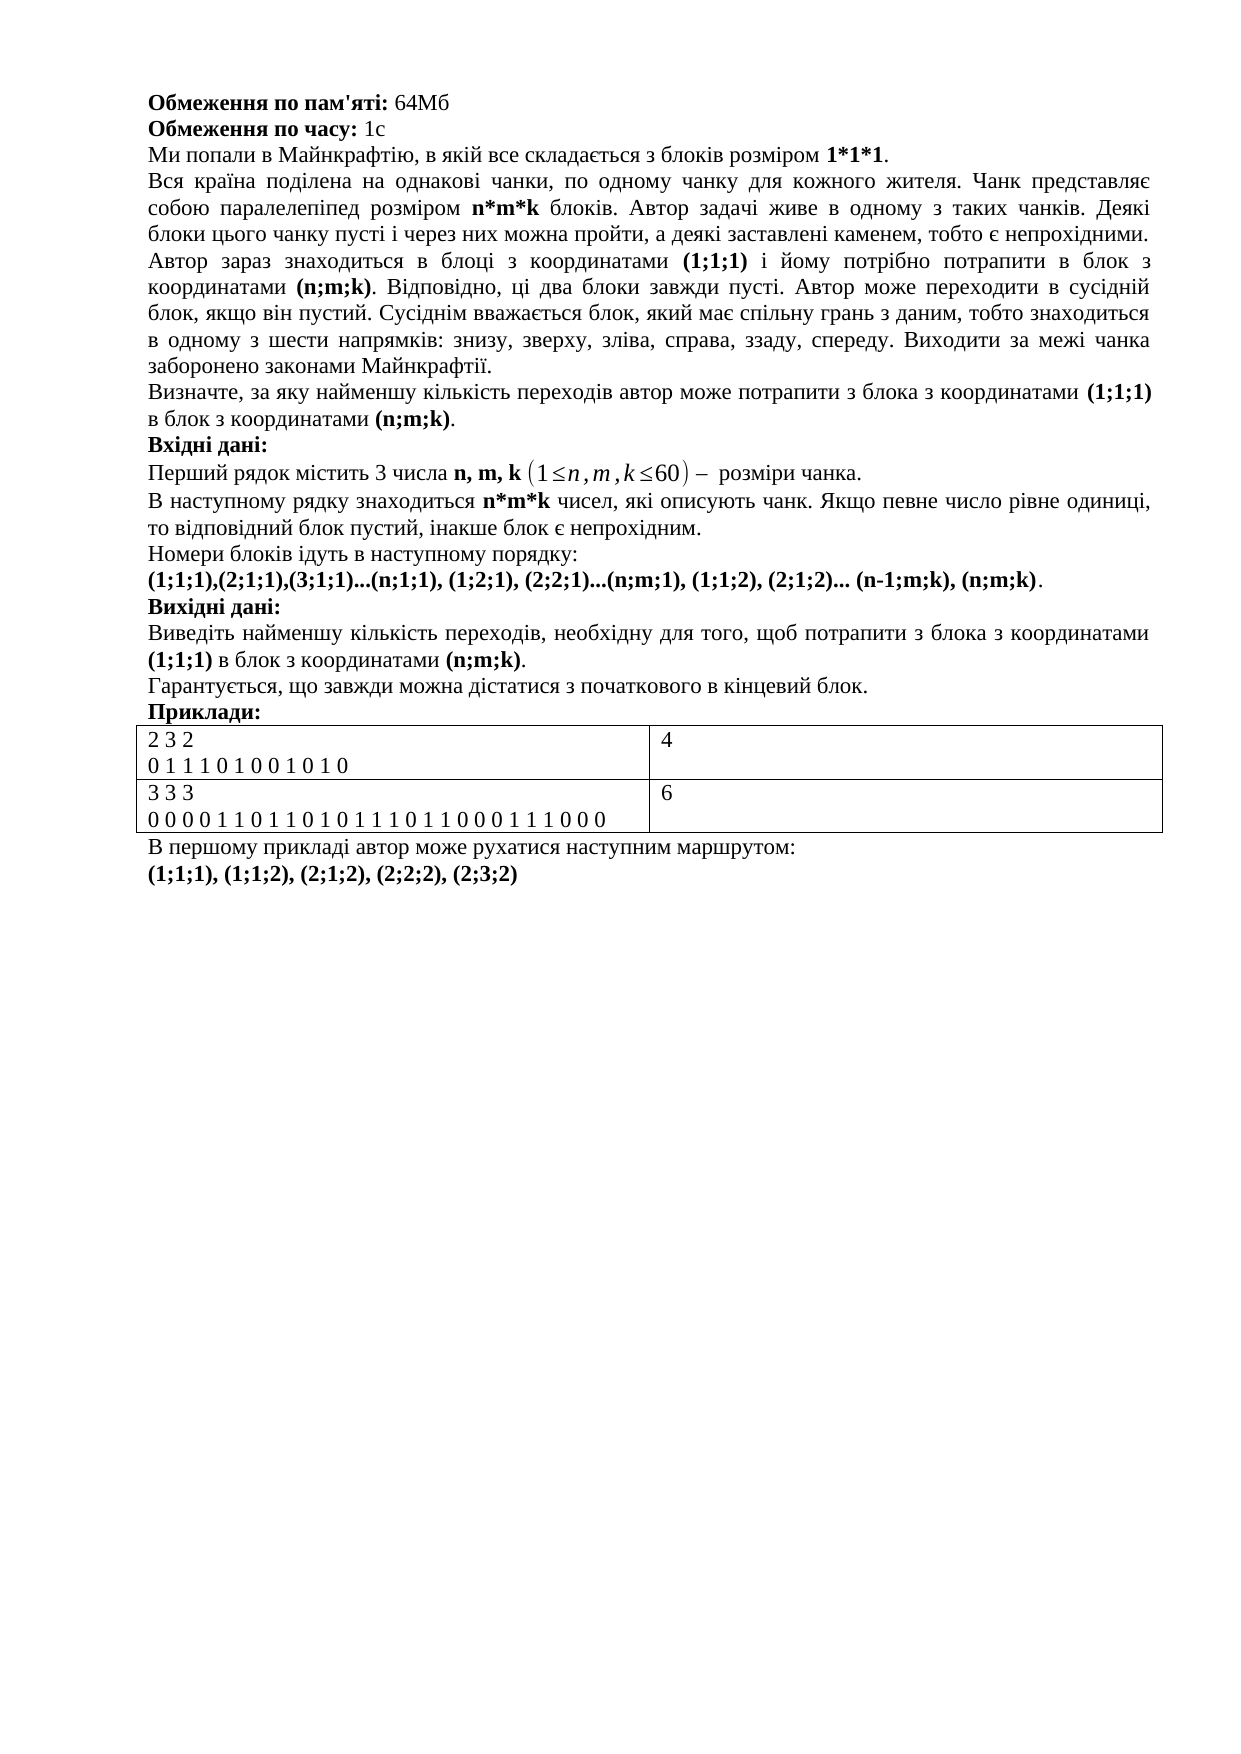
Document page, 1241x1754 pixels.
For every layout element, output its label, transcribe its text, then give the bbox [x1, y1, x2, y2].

text Приклади: [148, 698, 1152, 725]
text Вся країна поділена на однакові чанки, по одному чанку для кожного жителя. Чанк представляє собою паралелепіпед розміром n*m*k блоків. Автор задачі живе в одному з таких чанків. Деякі блоки цього чанку пусті і через них можна пройти, а деякі заставлені каменем, тобто є непрохідними. Автор зараз знаходиться в блоці з координатами (1;1;1) і йому потрібно потрапити в блок з координатами (n;m;k). Відповідно, ці два блоки завжди пусті. Автор може переходити в сусідній блок, якщо він пустий. Сусіднім вважається блок, який має спільну грань з даним, тобто знаходиться в одному з шести напрямків: знизу, зверху, зліва, справа, ззаду, спереду. Виходити за межі чанка заборонено законами Майнкрафтії. [148, 168, 1152, 378]
table_cell 6 [650, 780, 1162, 832]
text Визначте, за яку найменшу кількість переходів автор може потрапити з блока з координатами (1;1;1) в блок з координатами (n;m;k). [148, 378, 1152, 431]
text Обмеження по часу: 1с [148, 115, 1152, 141]
text Перший рядок містить 3 числа n, m, k – розміри чанка. [148, 457, 1152, 487]
text (1;1;1),(2;1;1),(3;1;1)...(n;1;1), (1;2;1), (2;2;1)...(n;m;1), (1;1;2), (2;1;2)... (n-1;m;k), (n;m;k). [148, 567, 1152, 593]
text Виведіть найменшу кількість переходів, необхідну для того, щоб потрапити з блока з координатами (1;1;1) в блок з координатами (n;m;k). [148, 619, 1152, 672]
text Обмеження по пам'яті: 64Мб [148, 88, 1152, 115]
text Гарантується, що завжди можна дістатися з початкового в кінцевий блок. [148, 672, 1152, 698]
table_cell 3 3 3 0 0 0 0 1 1 0 1 1 0 1 0 1 1 1 0 1 1 0 0 0 1 1 1 0 0 0 [137, 780, 649, 832]
text В наступному рядку знаходиться n*m*k чисел, які описують чанк. Якщо певне число рівне одиниці, то відповідний блок пустий, інакше блок є непрохідним. [148, 487, 1152, 540]
text Вхідні дані: [148, 431, 1152, 457]
text (1;1;1), (1;1;2), (2;1;2), (2;2;2), (2;3;2) [148, 859, 1152, 886]
text Вихідні дані: [148, 593, 1152, 619]
table_header 4 [650, 726, 1162, 778]
text Ми попали в Майнкрафтію, в якій все складається з блоків розміром 1*1*1. [148, 141, 1152, 168]
text Номери блоків ідуть в наступному порядку: [148, 540, 1152, 567]
text В першому прикладі автор може рухатися наступним маршрутом: [148, 833, 1152, 859]
table_header 2 3 2 0 1 1 1 0 1 0 0 1 0 1 0 [137, 726, 649, 778]
